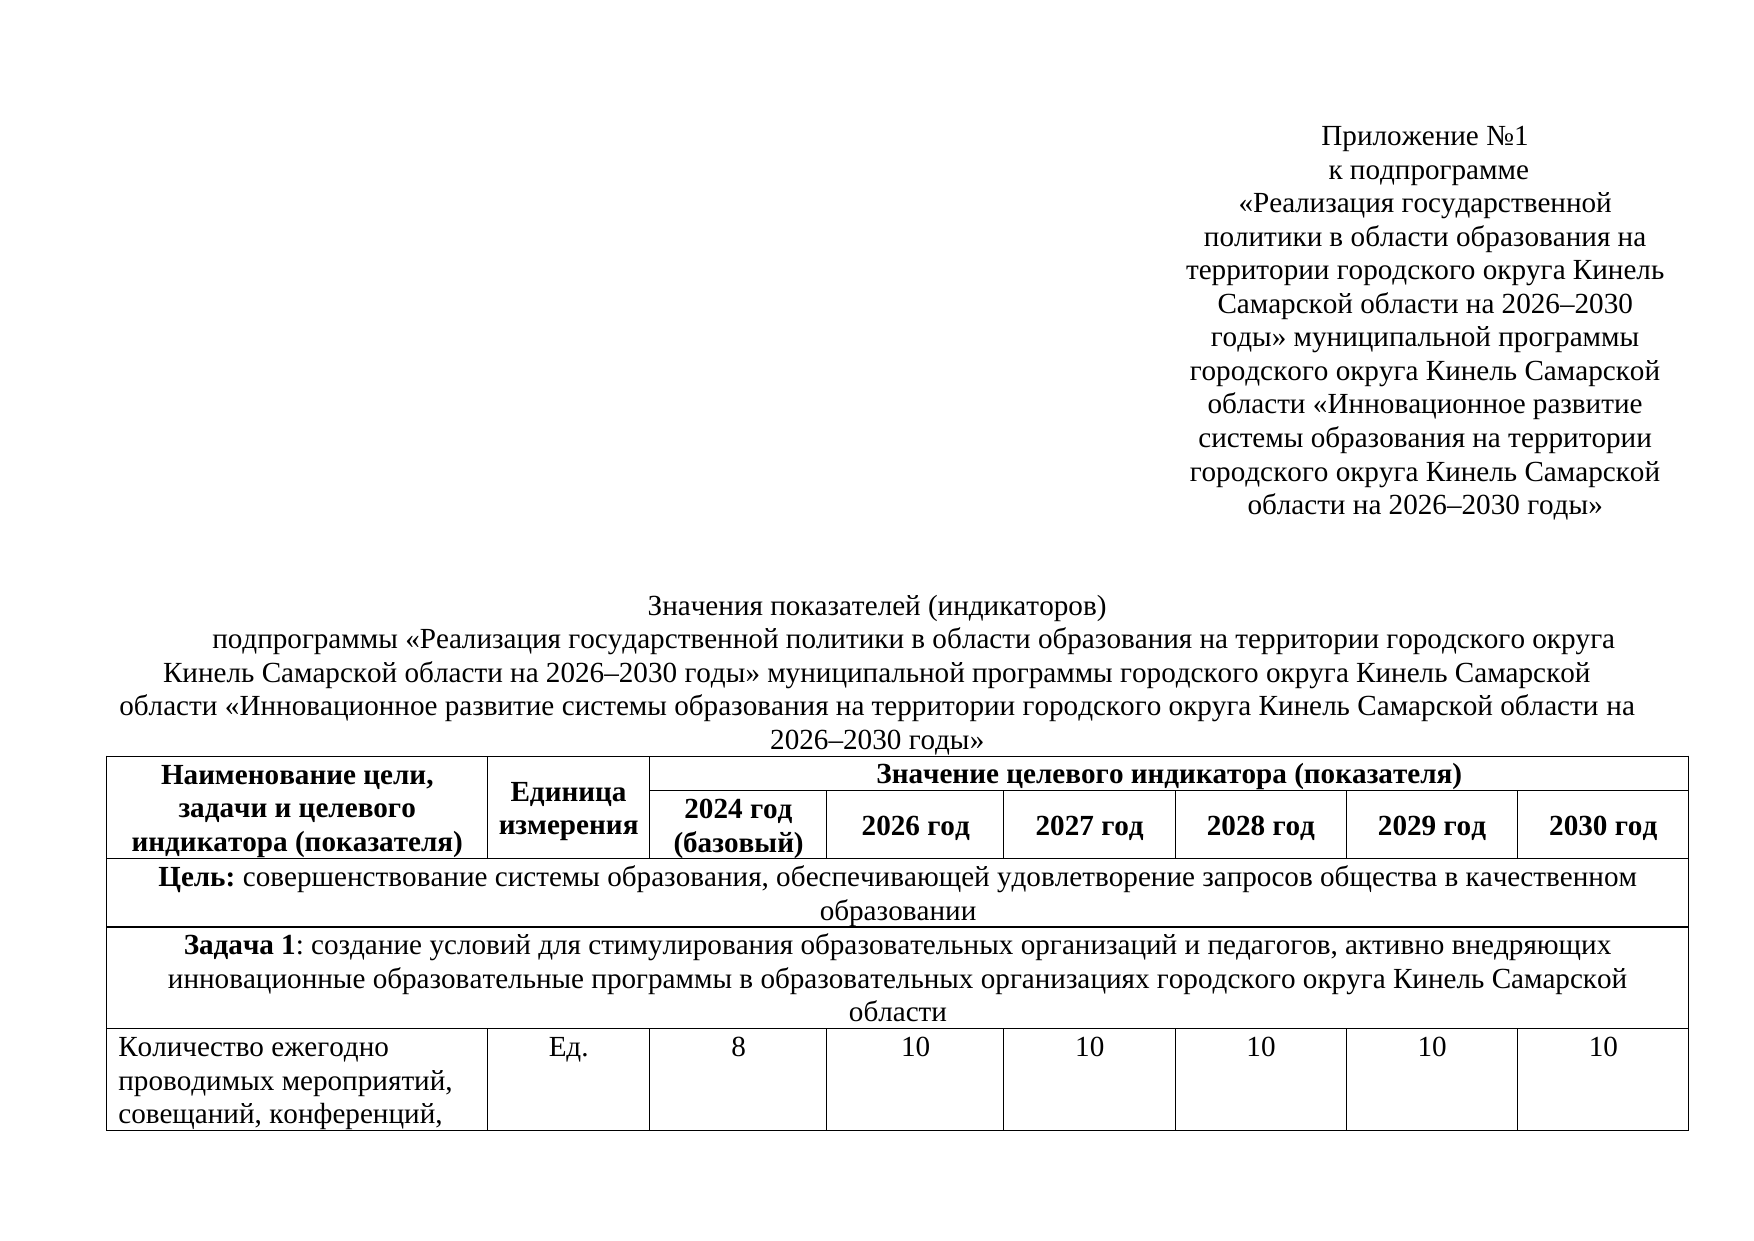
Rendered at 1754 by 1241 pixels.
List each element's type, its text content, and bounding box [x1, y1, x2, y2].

table_cell 10 [1518, 1029, 1688, 1130]
table_cell Цель: совершенствование системы образования, обеспечивающей удовлетворение запросов общества в качественном образовании [107, 859, 1688, 926]
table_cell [107, 1029, 487, 1130]
text подпрограммы «Реализация государственной политики в области образования на территории городского округа Кинель Самарской области на 2026–2030 годы» муниципальной программы городского округа Кинель Самарской области «Инновационное развитие системы образования на территории городского округа Кинель Самарской области на 2026–2030 годы» [118, 621, 1636, 756]
text Приложение №1 [1181, 118, 1669, 152]
table_cell 10 [1176, 1029, 1346, 1130]
table_cell Ед. [488, 1029, 649, 1130]
table_cell 2030 год [1518, 791, 1688, 858]
table_cell 10 [827, 1029, 1003, 1130]
table_cell 2029 год [1347, 791, 1517, 858]
table_cell 2026 год [827, 791, 1003, 858]
table_header Наименование цели, задачи и целевого индикатора (показателя) [107, 757, 487, 858]
text «Реализация государственной политики в области образования на территории городского округа Кинель Самарской области на 2026–2030 годы» муниципальной программы городского округа Кинель Самарской области «Инновационное развитие системы образования на территории городского округа Кинель Самарской области на 2026–2030 годы» [1181, 185, 1669, 521]
text к подпрограмме [1181, 152, 1669, 185]
table_header Значение целевого индикатора (показателя) [650, 757, 1688, 790]
table_cell 8 [650, 1029, 826, 1130]
text Значения показателей (индикаторов) [118, 588, 1636, 621]
table_cell 2028 год [1176, 791, 1346, 858]
table_cell 2024 год (базовый) [650, 791, 826, 858]
table_cell Задача 1: создание условий для стимулирования образовательных организаций и педагогов, активно внедряющих инновационные образовательные программы в образовательных организациях городского округа Кинель Самарской области [107, 928, 1688, 1028]
table_header Единица измерения [488, 757, 649, 858]
table_cell 10 [1004, 1029, 1175, 1130]
table_cell 10 [1347, 1029, 1517, 1130]
table_cell 2027 год [1004, 791, 1175, 858]
